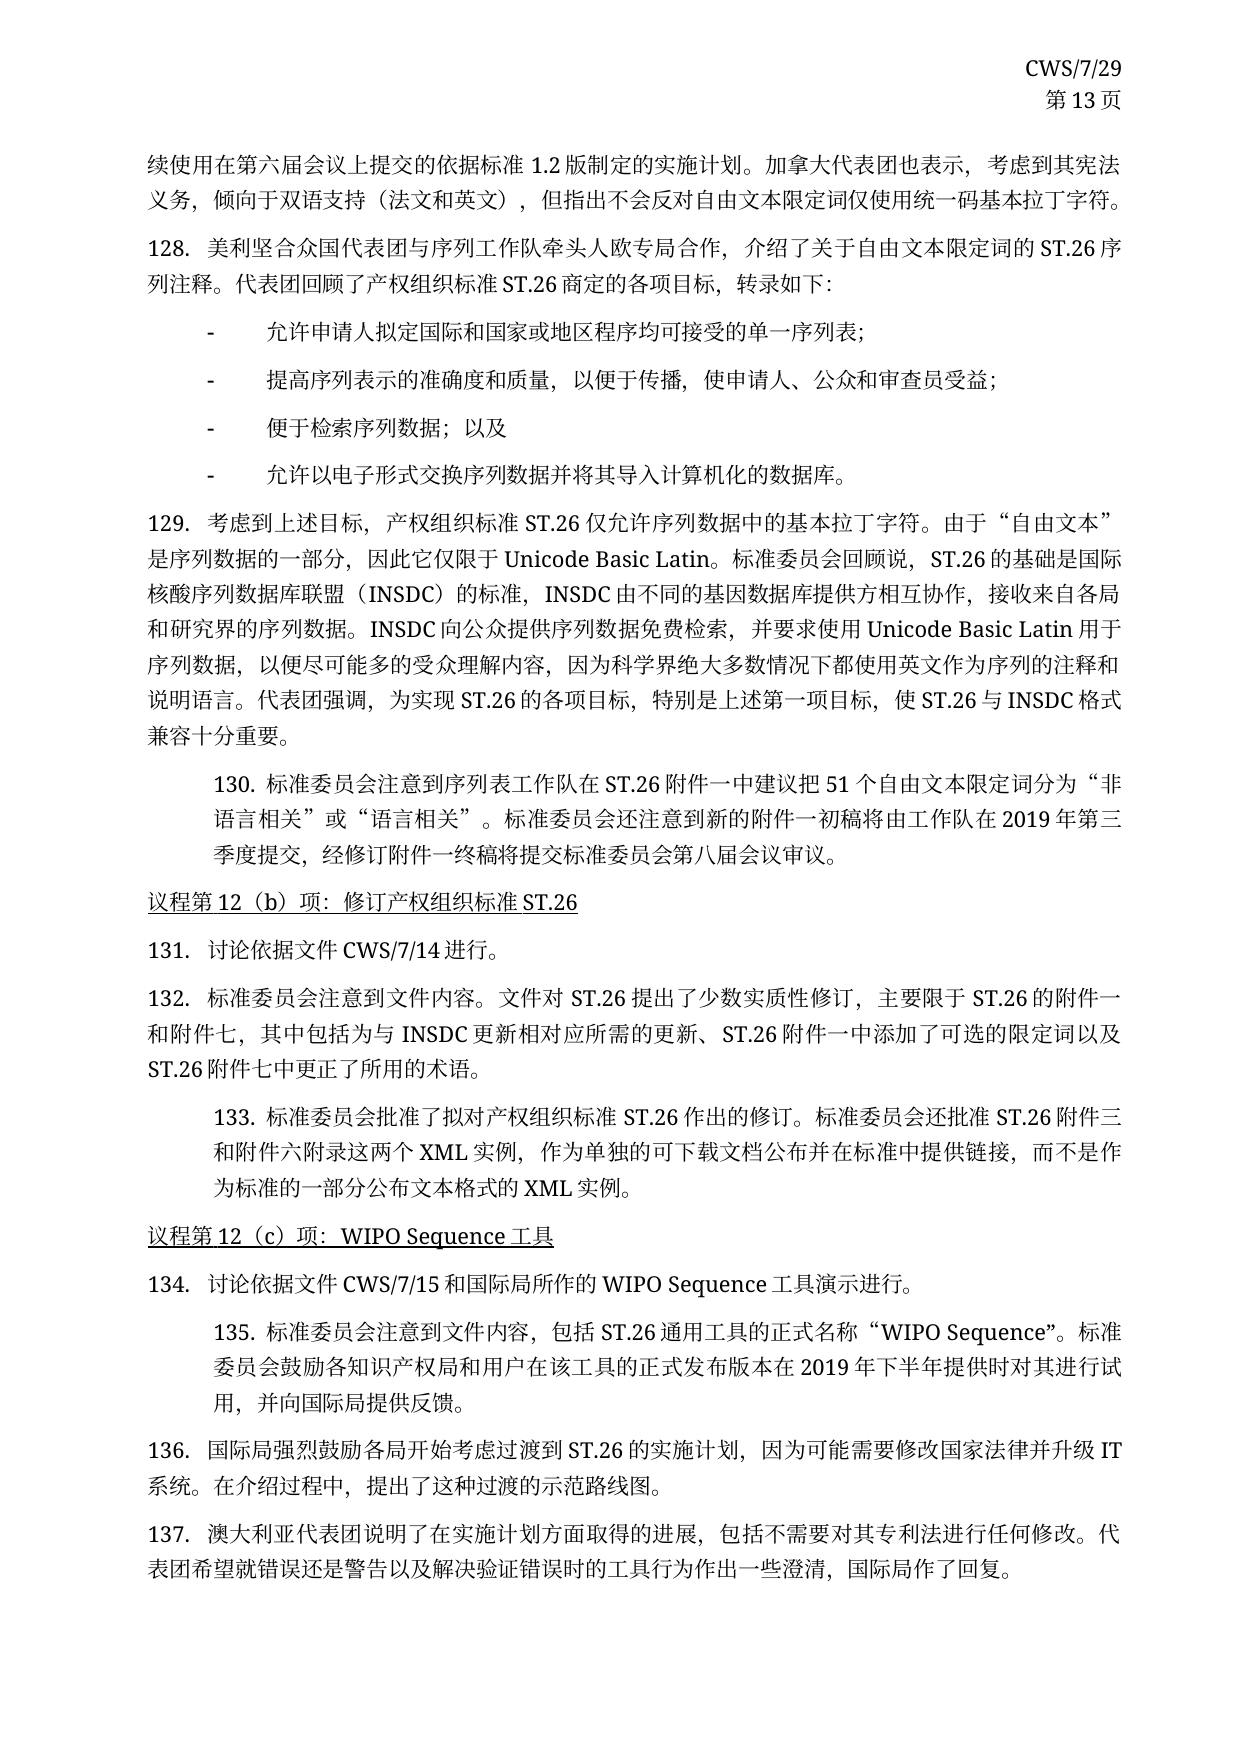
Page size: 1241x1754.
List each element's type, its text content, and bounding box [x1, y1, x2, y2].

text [148, 144, 1122, 215]
text 考虑到上述目标，产权组织标准ST.26仅允许序列数据中的基本拉丁字符。由于“自由文本”是序列数据的一部分，因此它仅限于Unicode Basic Latin。标准委员会回顾说，ST.26的基础是国际核酸序列数据库联盟（INSDC）的标准，INSDC由不同的基因数据库提供方相互协作，接收来自各局和研究界的序列数据。INSDC向公众提供序列数据免费检索，并要求使用Unicode Basic Latin用于序列数据，以便尽可能多的受众理解内容，因为科学界绝大多数情况下都使用英文作为序列的注释和说明语言。代表团强调，为实现ST.26的各项目标，特别是上述第一项目标，使ST.26与INSDC格式兼容十分重要。 [148, 503, 1122, 751]
text 标准委员会注意到文件内容。文件对ST.26提出了少数实质性修订，主要限于ST.26的附件一和附件七，其中包括为与INSDC更新相对应所需的更新、ST.26附件一中添加了可选的限定词以及ST.26附件七中更正了所用的术语。 [148, 978, 1122, 1084]
text 讨论依据文件CWS/7/14进行。 [148, 930, 1122, 965]
list 便于检索序列数据；以及 [207, 407, 1122, 442]
list 允许申请人拟定国际和国家或地区程序均可接受的单一序列表； [207, 311, 1122, 346]
list 允许以电子形式交换序列数据并将其导入计算机化的数据库。 [207, 455, 1122, 490]
subtitle 议程第12（c）项：WIPO Sequence工具 [148, 1215, 1122, 1251]
text 澳大利亚代表团说明了在实施计划方面取得的进展，包括不需要对其专利法进行任何修改。代表团希望就错误还是警告以及解决验证错误时的工具行为作出一些澄清，国际局作了回复。 [148, 1513, 1122, 1584]
text 标准委员会批准了拟对产权组织标准ST.26作出的修订。标准委员会还批准ST.26附件三和附件六附录这两个XML实例，作为单独的可下载文档公布并在标准中提供链接，而不是作为标准的一部分公布文本格式的XML实例。 [213, 1096, 1122, 1203]
list 提高序列表示的准确度和质量，以便于传播，使申请人、公众和审查员受益； [207, 359, 1122, 394]
subtitle 议程第12（b）项：修订产权组织标准ST.26 [148, 882, 1122, 917]
text 美利坚合众国代表团与序列工作队牵头人欧专局合作，介绍了关于自由文本限定词的ST.26序列注释。代表团回顾了产权组织标准ST.26商定的各项目标，转录如下： [148, 228, 1122, 298]
text 标准委员会注意到序列表工作队在ST.26附件一中建议把51个自由文本限定词分为“非语言相关”或“语言相关”。标准委员会还注意到新的附件一初稿将由工作队在2019年第三季度提交，经修订附件一终稿将提交标准委员会第八届会议审议。 [213, 763, 1122, 869]
text 标准委员会注意到文件内容，包括ST.26通用工具的正式名称“WIPO Sequence”。标准委员会鼓励各知识产权局和用户在该工具的正式发布版本在2019年下半年提供时对其进行试用，并向国际局提供反馈。 [213, 1311, 1122, 1417]
text 讨论依据文件CWS/7/15和国际局所作的WIPO Sequence工具演示进行。 [148, 1263, 1122, 1298]
text 国际局强烈鼓励各局开始考虑过渡到ST.26的实施计划，因为可能需要修改国家法律并升级IT系统。在介绍过程中，提出了这种过渡的示范路线图。 [148, 1430, 1122, 1501]
